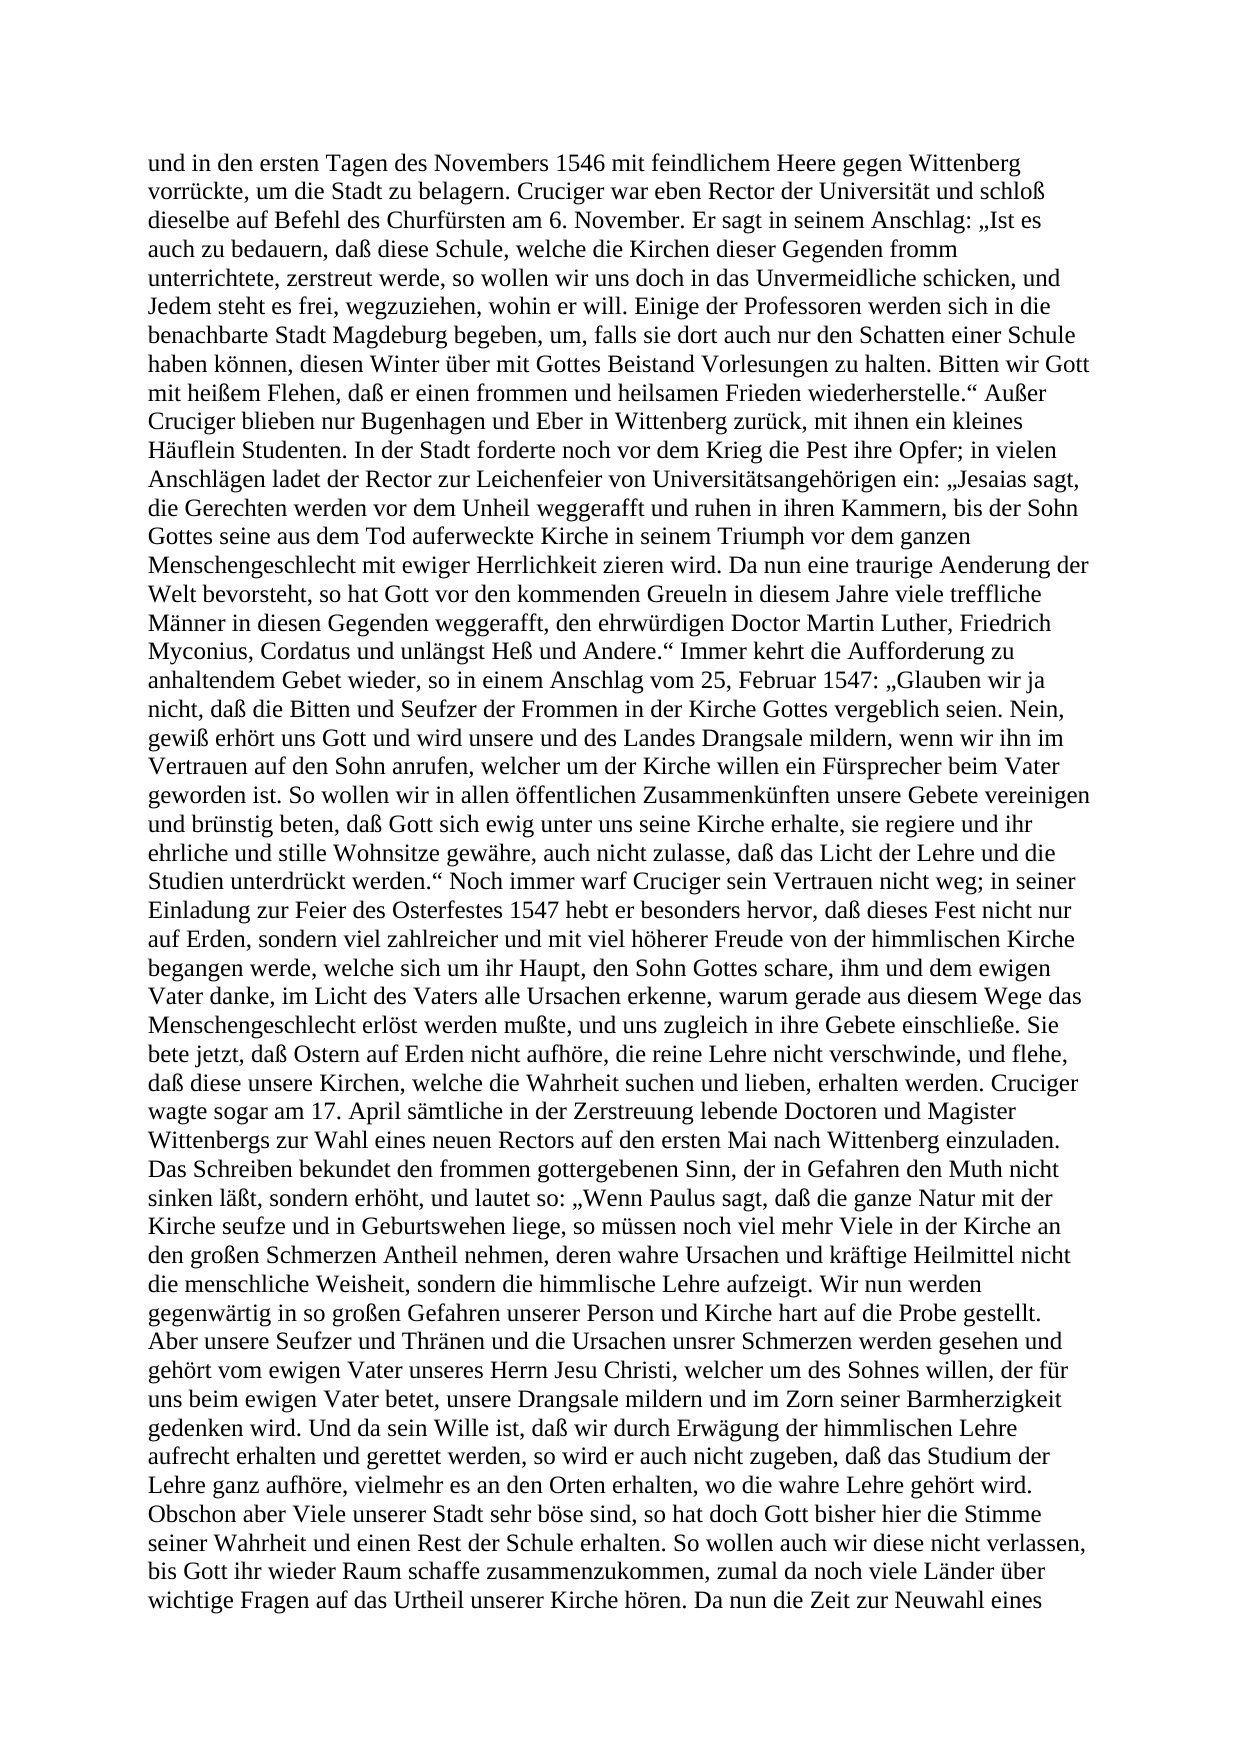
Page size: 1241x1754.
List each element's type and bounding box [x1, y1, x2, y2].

text [148, 148, 1093, 1614]
